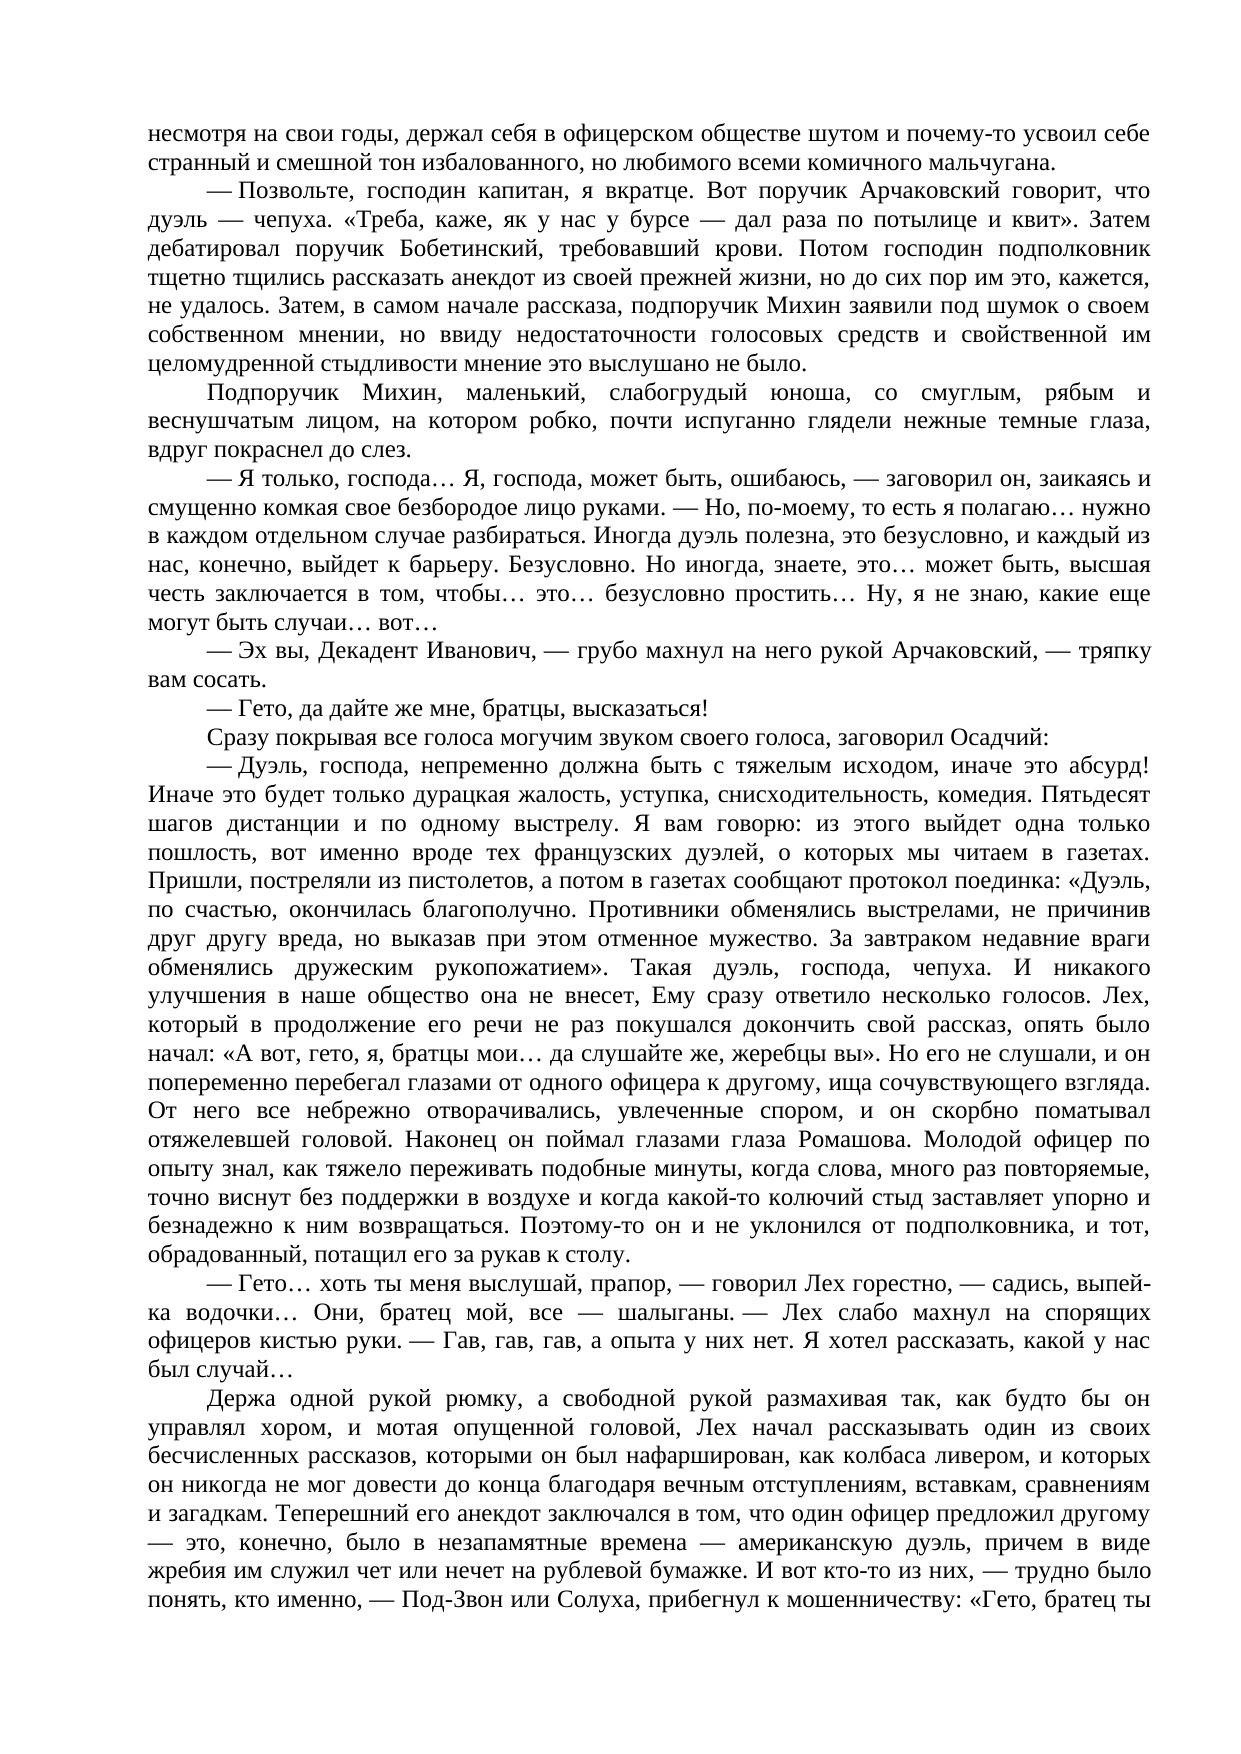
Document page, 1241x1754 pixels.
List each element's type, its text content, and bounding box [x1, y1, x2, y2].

text Сразу покрывая все голоса могучим звуком своего голоса, заговорил Осадчий: [148, 722, 1152, 751]
text — Позвольте, господин капитан, я вкратце. Вот поручик Арчаковский говорит, что дуэль — чепуха. «Треба, каже, як у нас у бурсе — дал раза по потылице и квит». Затем дебатировал поручик Бобетинский, требовавший крови. Потом господин подполковник тщетно тщились рассказать анекдот из своей прежней жизни, но до сих пор им это, кажется, не удалось. Затем, в самом начале рассказа, подпоручик Михин заявили под шумок о своем собственном мнении, но ввиду недостаточности голосовых средств и свойственной им целомудренной стыдливости мнение это выслушано не было. [148, 176, 1152, 377]
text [148, 1383, 1152, 1613]
text Подпоручик Михин, маленький, слабогрудый юноша, со смуглым, рябым и веснушчатым лицом, на котором робко, почти испуганно глядели нежные темные глаза, вдруг покраснел до слез. [148, 377, 1152, 463]
text — Эх вы, Декадент Иванович, — грубо махнул на него рукой Арчаковский, — тряпку вам сосать. [148, 636, 1152, 693]
text — Гето, да дайте же мне, братцы, высказаться! [148, 693, 1152, 722]
text — Я только, господа… Я, господа, может быть, ошибаюсь, — заговорил он, заикаясь и смущенно комкая свое безбородое лицо руками. — Но, по-моему, то есть я полагаю… нужно в каждом отдельном случае разбираться. Иногда дуэль полезна, это безусловно, и каждый из нас, конечно, выйдет к барьеру. Безусловно. Но иногда, знаете, это… может быть, высшая честь заключается в том, чтобы… это… безусловно простить… Ну, я не знаю, какие еще могут быть случаи… вот… [148, 463, 1152, 636]
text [148, 118, 1152, 176]
text — Дуэль, господа, непременно должна быть с тяжелым исходом, иначе это абсурд! Иначе это будет только дурацкая жалость, уступка, снисходительность, комедия. Пятьдесят шагов дистанции и по одному выстрелу. Я вам говорю: из этого выйдет одна только пошлость, вот именно вроде тех французских дуэлей, о которых мы читаем в газетах. Пришли, постреляли из пистолетов, а потом в газетах сообщают протокол поединка: «Дуэль, по счастью, окончилась благополучно. Противники обменялись выстрелами, не причинив друг другу вреда, но выказав при этом отменное мужество. За завтраком недавние враги обменялись дружеским рукопожатием». Такая дуэль, господа, чепуха. И никакого улучшения в наше общество она не внесет, Ему сразу ответило несколько голосов. Лех, который в продолжение его речи не раз покушался докончить свой рассказ, опять было начал: «А вот, гето, я, братцы мои… да слушайте же, жеребцы вы». Но его не слушали, и он попеременно перебегал глазами от одного офицера к другому, ища сочувствующего взгляда. От него все небрежно отворачивались, увлеченные спором, и он скорбно поматывал отяжелевшей головой. Наконец он поймал глазами глаза Ромашова. Молодой офицер по опыту знал, как тяжело переживать подобные минуты, когда слова, много раз повторяемые, точно виснут без поддержки в воздухе и когда какой-то колючий стыд заставляет упорно и безнадежно к ним возвращаться. Поэтому-то он и не уклонился от подполковника, и тот, обрадованный, потащил его за рукав к столу. [148, 751, 1152, 1268]
text — Гето… хоть ты меня выслушай, прапор, — говорил Лех горестно, — садись, выпей-ка водочки… Они, братец мой, все — шалыганы. — Лех слабо махнул на спорящих офицеров кистью руки. — Гав, гав, гав, а опыта у них нет. Я хотел рассказать, какой у нас был случай… [148, 1268, 1152, 1383]
